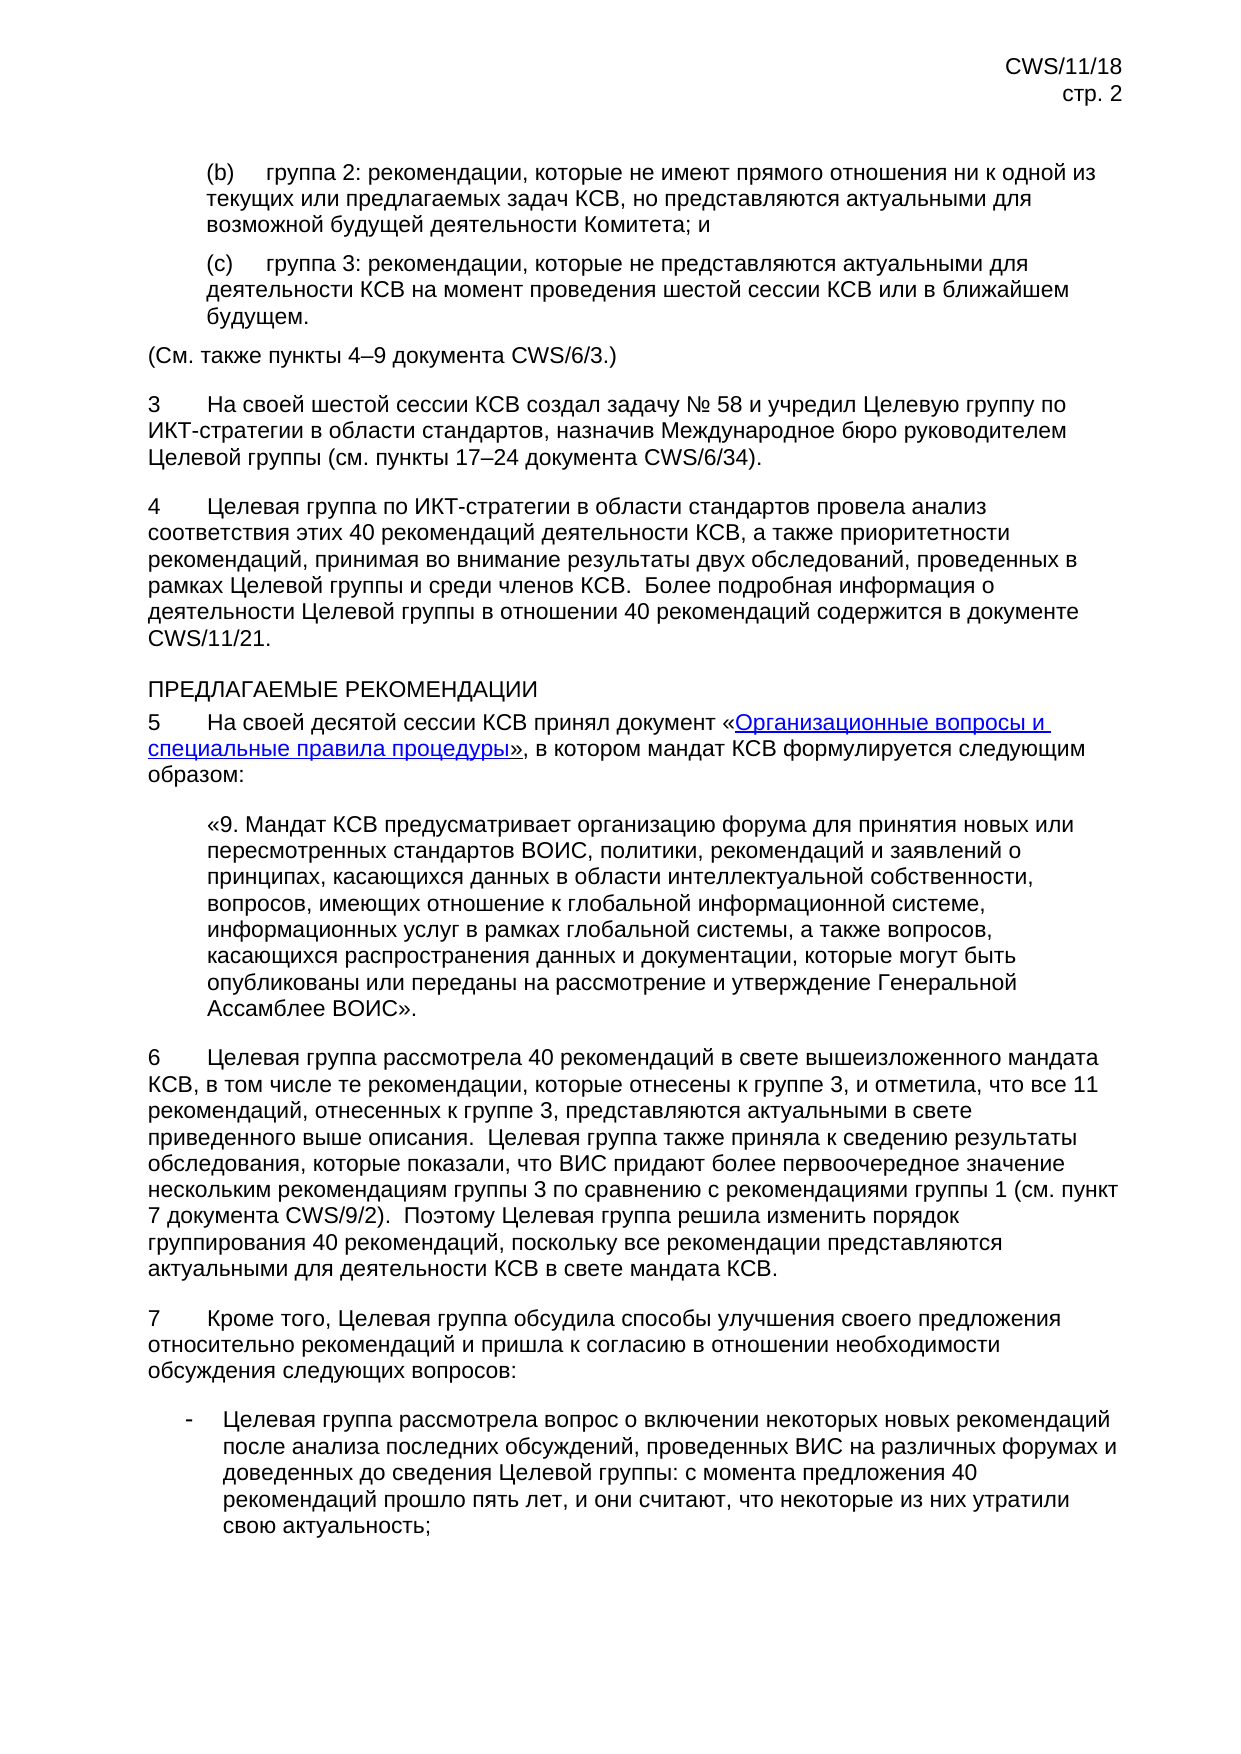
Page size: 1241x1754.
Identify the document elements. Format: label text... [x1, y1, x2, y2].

text Целевая группа по ИКТ-стратегии в области стандартов провела анализ соответствия этих 40 рекомендаций деятельности КСВ, а также приоритетности рекомендаций, принимая во внимание результаты двух обследований, проведенных в рамках Целевой группы и среди членов КСВ. Более подробная информация о деятельности Целевой группы в отношении 40 рекомендаций содержится в документе CWS/11/21. [148, 493, 1122, 651]
text На своей десятой сессии КСВ принял документ «Организационные вопросы и специальные правила процедуры», в котором мандат КСВ формулируется следующим образом: [148, 709, 1122, 788]
subtitle ПРЕДЛАГАЕМЫЕ РЕКОМЕНДАЦИИ [148, 676, 1122, 702]
text «9. Мандат КСВ предусматривает организацию форума для принятия новых или пересмотренных стандартов ВОИС, политики, рекомендаций и заявлений о принципах, касающихся данных в области интеллектуальной собственности, вопросов, имеющих отношение к глобальной информационной системе, информационных услуг в рамках глобальной системы, а также вопросов, касающихся распространения данных и документации, которые могут быть опубликованы или переданы на рассмотрение и утверждение Генеральной Ассамблее ВОИС». [207, 811, 1122, 1021]
text (См. также пункты 4–9 документа CWS/6/3.) [148, 342, 1122, 368]
text (c) группа 3: рекомендации, которые не представляются актуальными для деятельности КСВ на момент проведения шестой сессии КСВ или в ближайшем будущем. [206, 250, 1122, 329]
text На своей шестой сессии КСВ создал задачу № 58 и учредил Целевую группу по ИКТ-стратегии в области стандартов, назначив Международное бюро руководителем Целевой группы (см. пункты 17–24 документа CWS/6/34). [148, 391, 1122, 470]
text Кроме того, Целевая группа обсудила способы улучшения своего предложения относительно рекомендаций и пришла к согласию в отношении необходимости обсуждения следующих вопросов: [148, 1304, 1122, 1383]
text Целевая группа рассмотрела 40 рекомендаций в свете вышеизложенного мандата КСВ, в том числе те рекомендации, которые отнесены к группе 3, и отметила, что все 11 рекомендаций, отнесенных к группе 3, представляются актуальными в свете приведенного выше описания. Целевая группа также приняла к сведению результаты обследования, которые показали, что ВИС придают более первоочередное значение нескольким рекомендациям группы 3 по сравнению с рекомендациями группы 1 (см. пункт 7 документа CWS/9/2). Поэтому Целевая группа решила изменить порядок группирования 40 рекомендаций, поскольку все рекомендации представляются актуальными для деятельности КСВ в свете мандата КСВ. [148, 1044, 1122, 1282]
text (b) группа 2: рекомендации, которые не имеют прямого отношения ни к одной из текущих или предлагаемых задач КСВ, но представляются актуальными для возможной будущей деятельности Комитета; и [206, 158, 1122, 238]
list Целевая группа рассмотрела вопрос о включении некоторых новых рекомендаций после анализа последних обсуждений, проведенных ВИС на различных форумах и доведенных до сведения Целевой группы: с момента предложения 40 рекомендаций прошло пять лет, и они считают, что некоторые из них утратили свою актуальность; [185, 1406, 1122, 1538]
